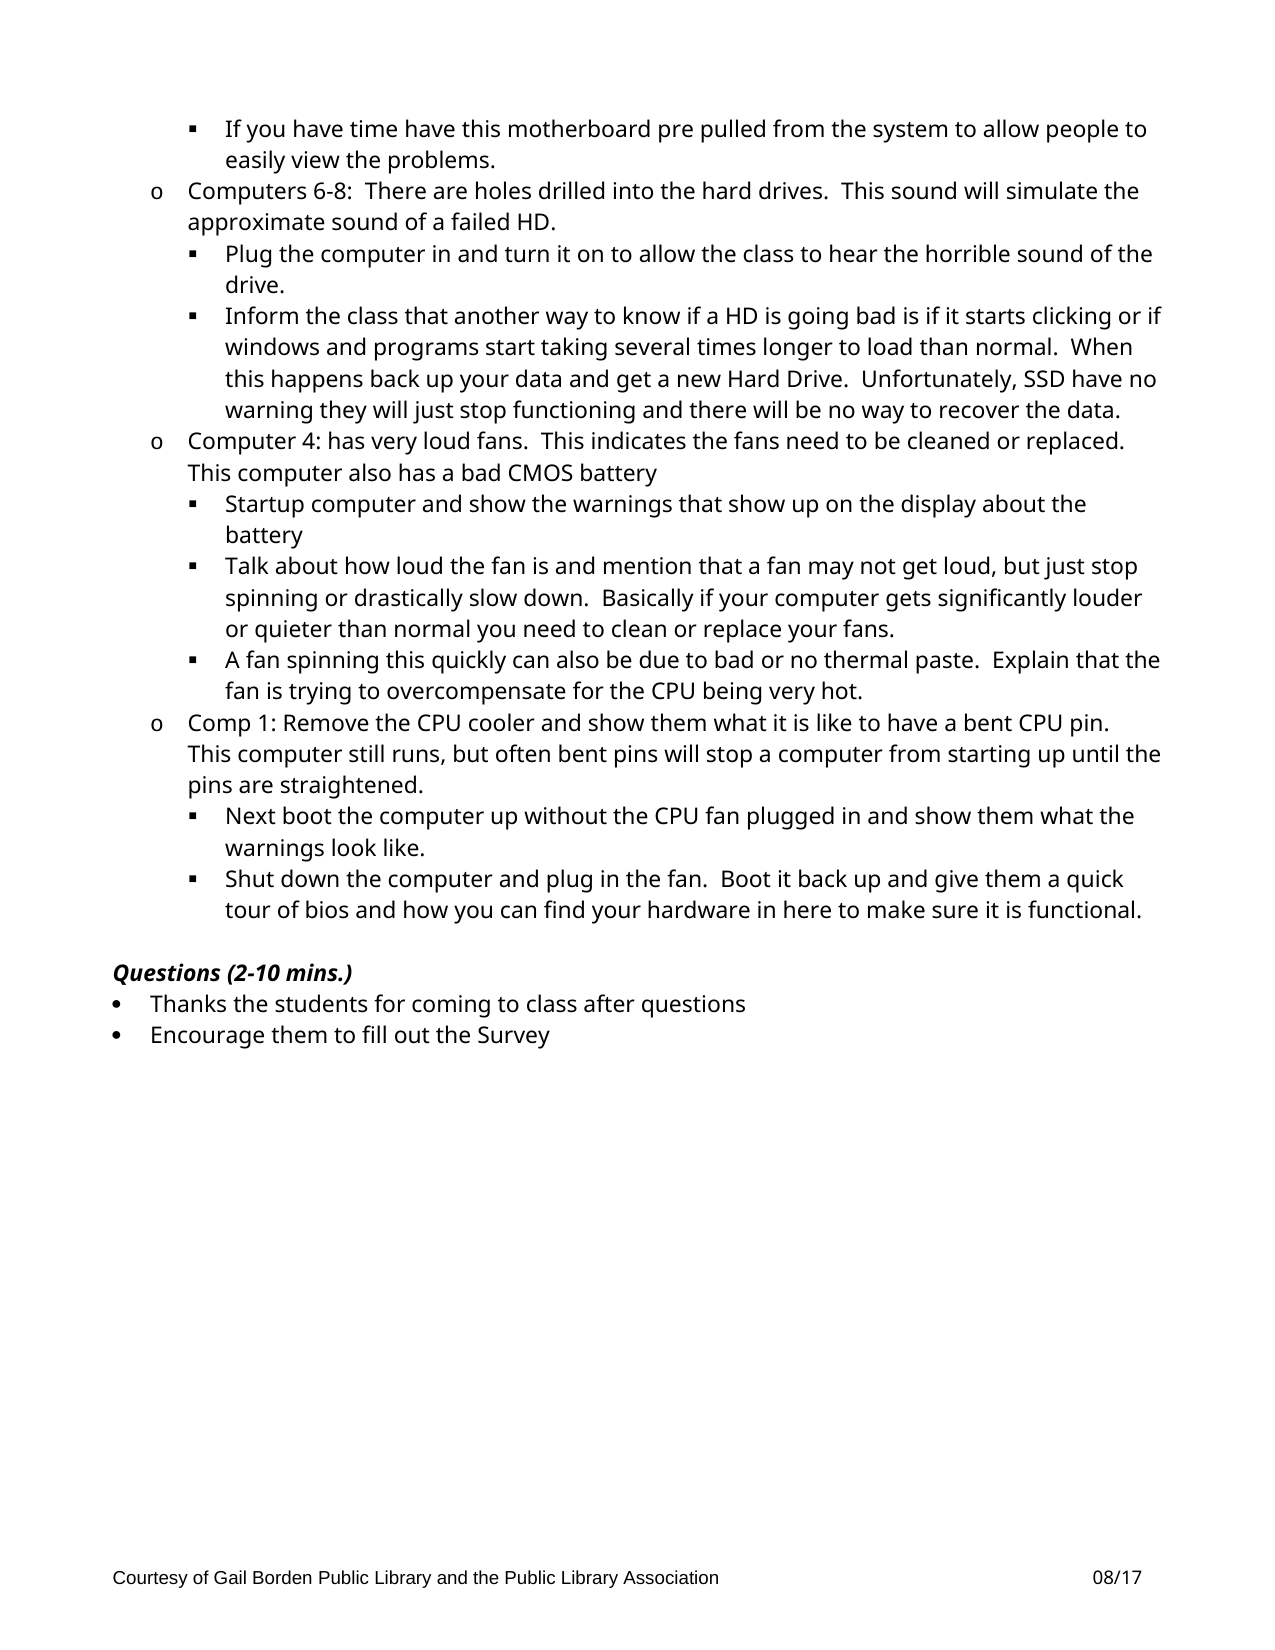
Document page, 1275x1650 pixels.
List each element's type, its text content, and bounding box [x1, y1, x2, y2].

list Encourage them to fill out the Survey [112, 1019, 1162, 1050]
list Talk about how loud the fan is and mention that a fan may not get loud, but just stop spinning or drastically slow down. Basically if your computer gets significantly louder or quieter than normal you need to clean or replace your fans. [187, 550, 1162, 644]
list Thanks the students for coming to class after questions [112, 988, 1162, 1019]
list A fan spinning this quickly can also be due to bad or no thermal paste. Explain that the fan is trying to overcompensate for the CPU being very hot. [187, 644, 1162, 706]
list Computer 4: has very loud fans. This indicates the fans need to be cleaned or replaced. This computer also has a bad CMOS battery [150, 425, 1162, 488]
list Computers 6-8: There are holes drilled into the hard drives. This sound will simulate the approximate sound of a failed HD. [150, 175, 1162, 238]
list Next boot the computer up without the CPU fan plugged in and show them what the warnings look like. [187, 800, 1162, 863]
text Questions (2-10 mins.) [112, 957, 1162, 988]
list Inform the class that another way to know if a HD is going bad is if it starts clicking or if windows and programs start taking several times longer to load than normal. When this happens back up your data and get a new Hard Drive. Unfortunately, SSD have no warning they will just stop functioning and there will be no way to recover the data. [187, 300, 1162, 425]
list Shut down the computer and plug in the fan. Boot it back up and give them a quick tour of bios and how you can find your hardware in here to make sure it is functional. [187, 863, 1162, 925]
list Startup computer and show the warnings that show up on the display about the battery [187, 488, 1162, 550]
list Plug the computer in and turn it on to allow the class to hear the horrible sound of the drive. [187, 238, 1162, 300]
list If you have time have this motherboard pre pulled from the system to allow people to easily view the problems. [187, 112, 1162, 175]
list Comp 1: Remove the CPU cooler and show them what it is like to have a bent CPU pin. This computer still runs, but often bent pins will stop a computer from starting up until the pins are straightened. [150, 706, 1162, 800]
